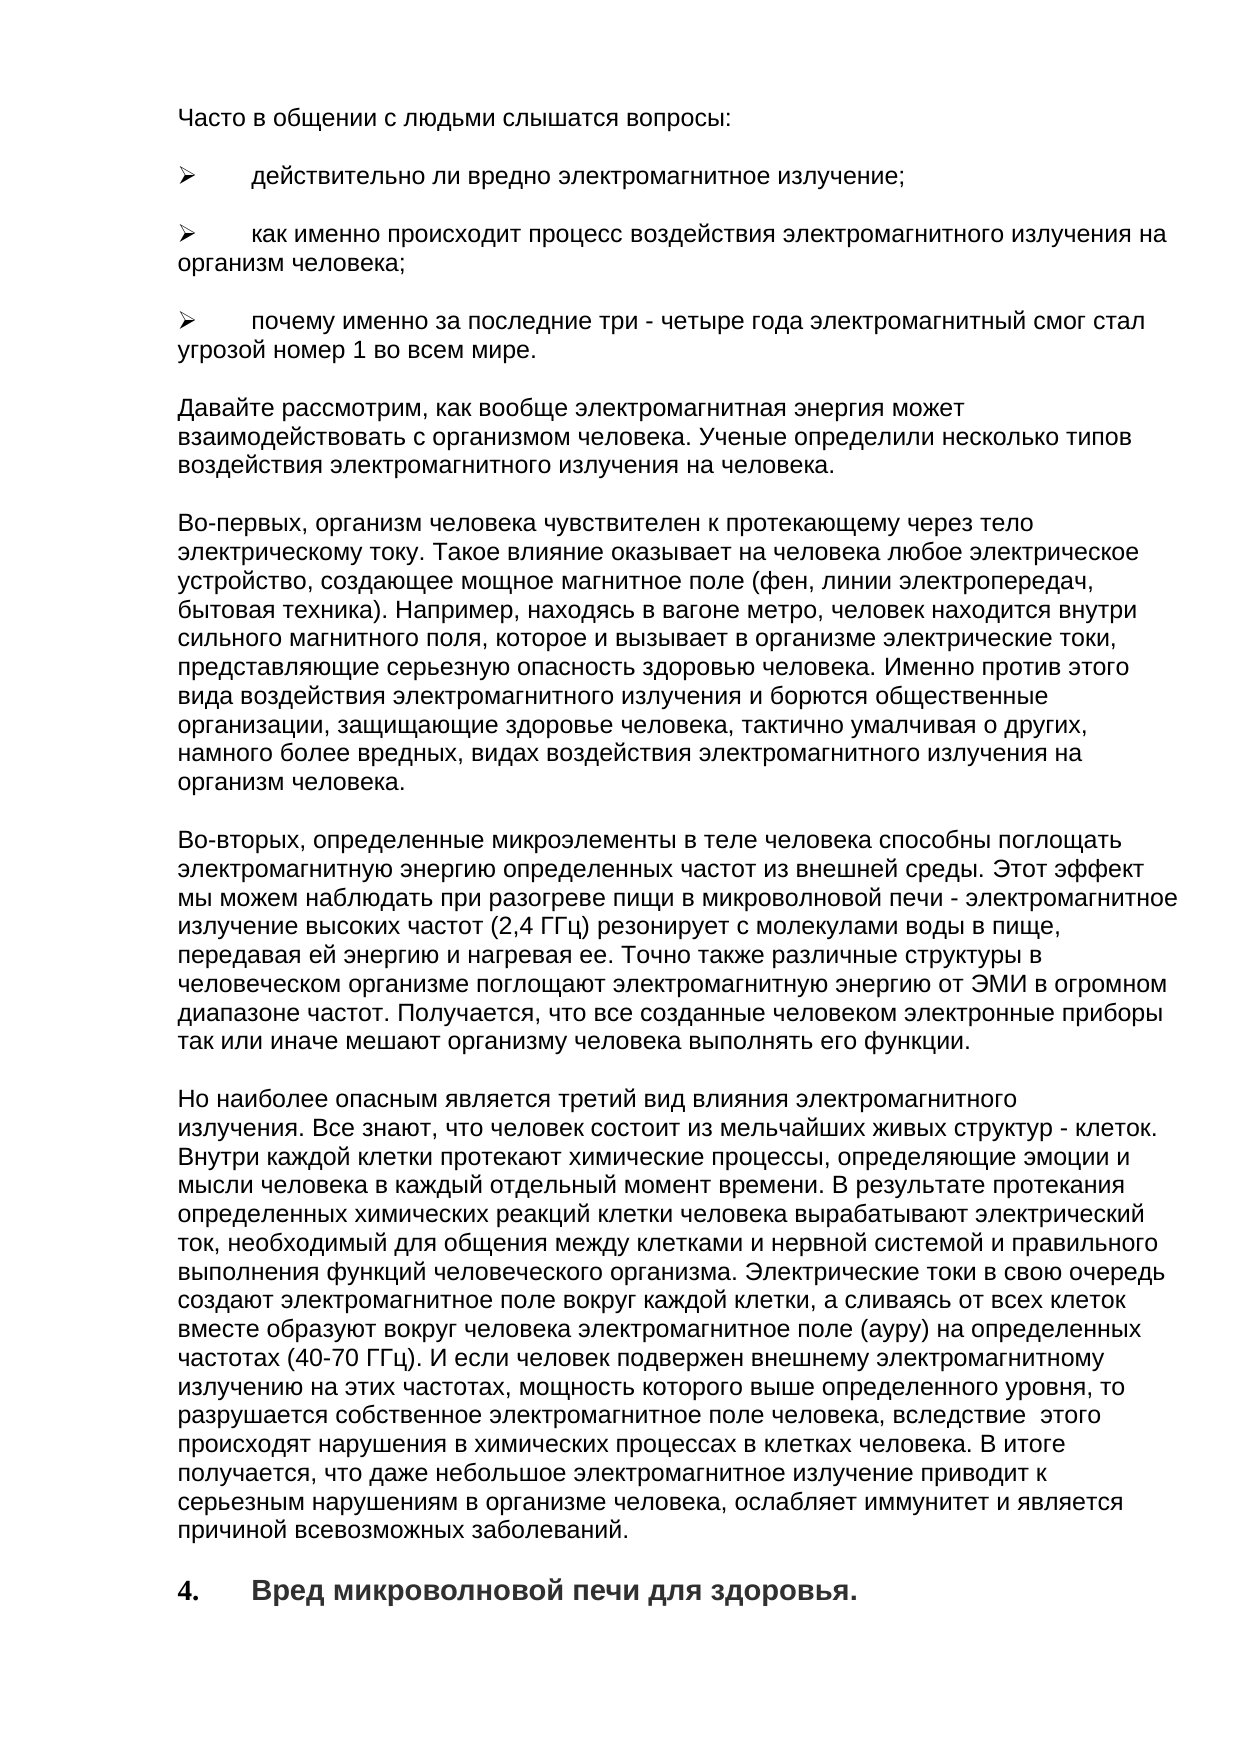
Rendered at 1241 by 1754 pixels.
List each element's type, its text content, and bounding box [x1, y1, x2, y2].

subtitle Вред микроволновой печи для здоровья. [177, 1573, 1181, 1607]
list действительно ли вредно электромагнитное излучение; [177, 161, 1181, 190]
text Давайте рассмотрим, как вообще электромагнитная энергия может взаимодействовать с организмом человека. Ученые определили несколько типов воздействия электромагнитного излучения на человека. [177, 393, 1181, 479]
text Во-вторых, определенные микроэлементы в теле человека способны поглощать электромагнитную энергию определенных частот из внешней среды. Этот эффект мы можем наблюдать при разогреве пищи в микроволновой печи - электромагнитное излучение высоких частот (2,4 ГГц) резонирует с молекулами воды в пище, передавая ей энергию и нагревая ее. Точно также различные структуры в человеческом организме поглощают электромагнитную энергию от ЭМИ в огромном диапазоне частот. Получается, что все созданные человеком электронные приборы так или иначе мешают организму человека выполнять его функции. [177, 825, 1181, 1055]
list как именно происходит процесс воздействия электромагнитного излучения на организм человека; [177, 219, 1181, 277]
text Но наиболее опасным является третий вид влияния электромагнитного излучения. Все знают, что человек состоит из мельчайших живых структур - клеток. Внутри каждой клетки протекают химические процессы, определяющие эмоции и мысли человека в каждый отдельный момент времени. В результате протекания определенных химических реакций клетки человека вырабатывают электрический ток, необходимый для общения между клетками и нервной системой и правильного выполнения функций человеческого организма. Электрические токи в свою очередь создают электромагнитное поле вокруг каждой клетки, а сливаясь от всех клеток вместе образуют вокруг человека электромагнитное поле (ауру) на определенных частотах (40-70 ГГц). И если человек подвержен внешнему электромагнитному излучению на этих частотах, мощность которого выше определенного уровня, то разрушается собственное электромагнитное поле человека, вследствие этого происходят нарушения в химических процессах в клетках человека. В итоге получается, что даже небольшое электромагнитное излучение приводит к серьезным нарушениям в организме человека, ослабляет иммунитет и является причиной всевозможных заболеваний. [177, 1084, 1181, 1544]
text Часто в общении с людьми слышатся вопросы: [177, 103, 1181, 132]
text Во-первых, организм человека чувствителен к протекающему через тело электрическому току. Такое влияние оказывает на человека любое электрическое устройство, создающее мощное магнитное поле (фен, линии электропередач, бытовая техника). Например, находясь в вагоне метро, человек находится внутри сильного магнитного поля, которое и вызывает в организме электрические токи, представляющие серьезную опасность здоровью человека. Именно против этого вида воздействия электромагнитного излучения и борются общественные организации, защищающие здоровье человека, тактично умалчивая о других, намного более вредных, видах воздействия электромагнитного излучения на организм человека. [177, 508, 1181, 796]
list почему именно за последние три - четыре года электромагнитный смог стал угрозой номер 1 во всем мире. [177, 306, 1181, 364]
